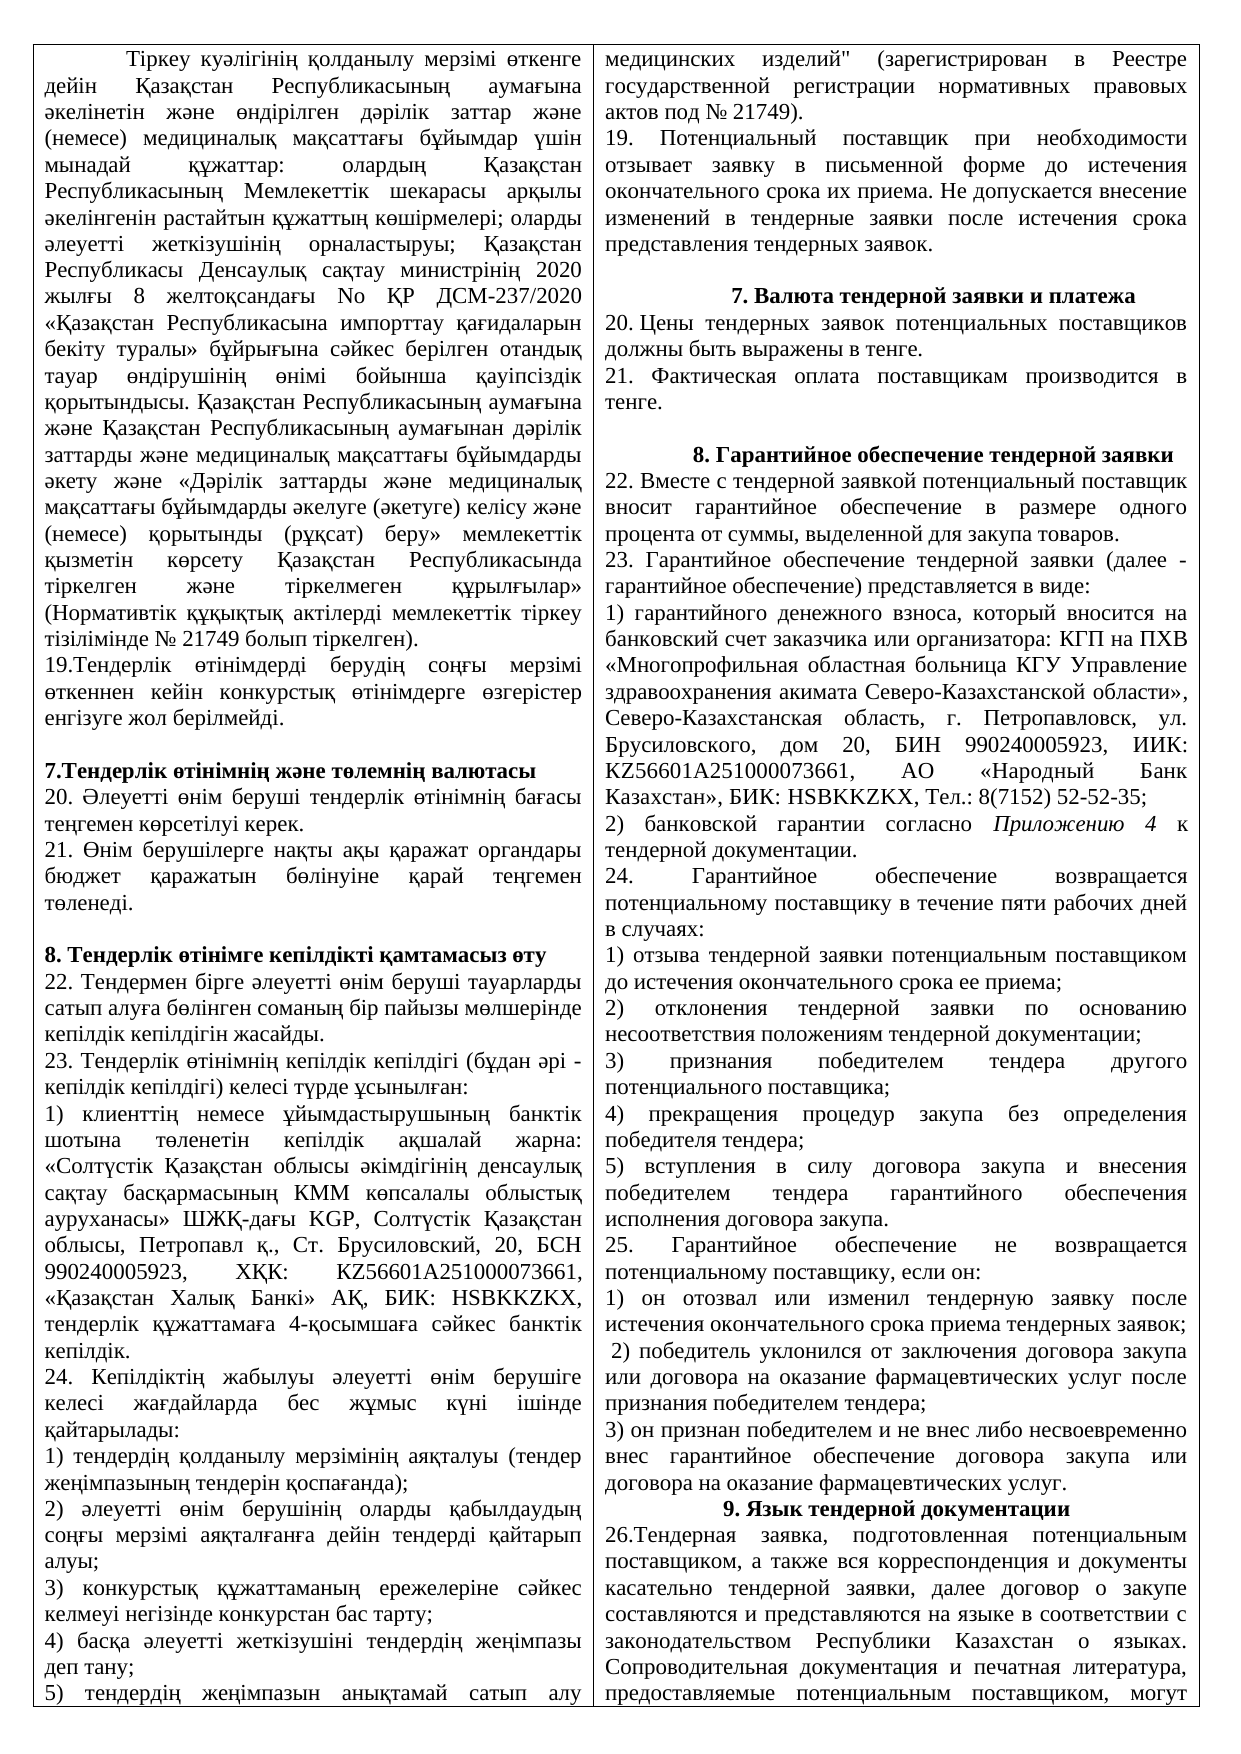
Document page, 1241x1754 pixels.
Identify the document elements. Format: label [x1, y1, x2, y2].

table_header [34, 45, 593, 1706]
table_header [594, 45, 1199, 1706]
